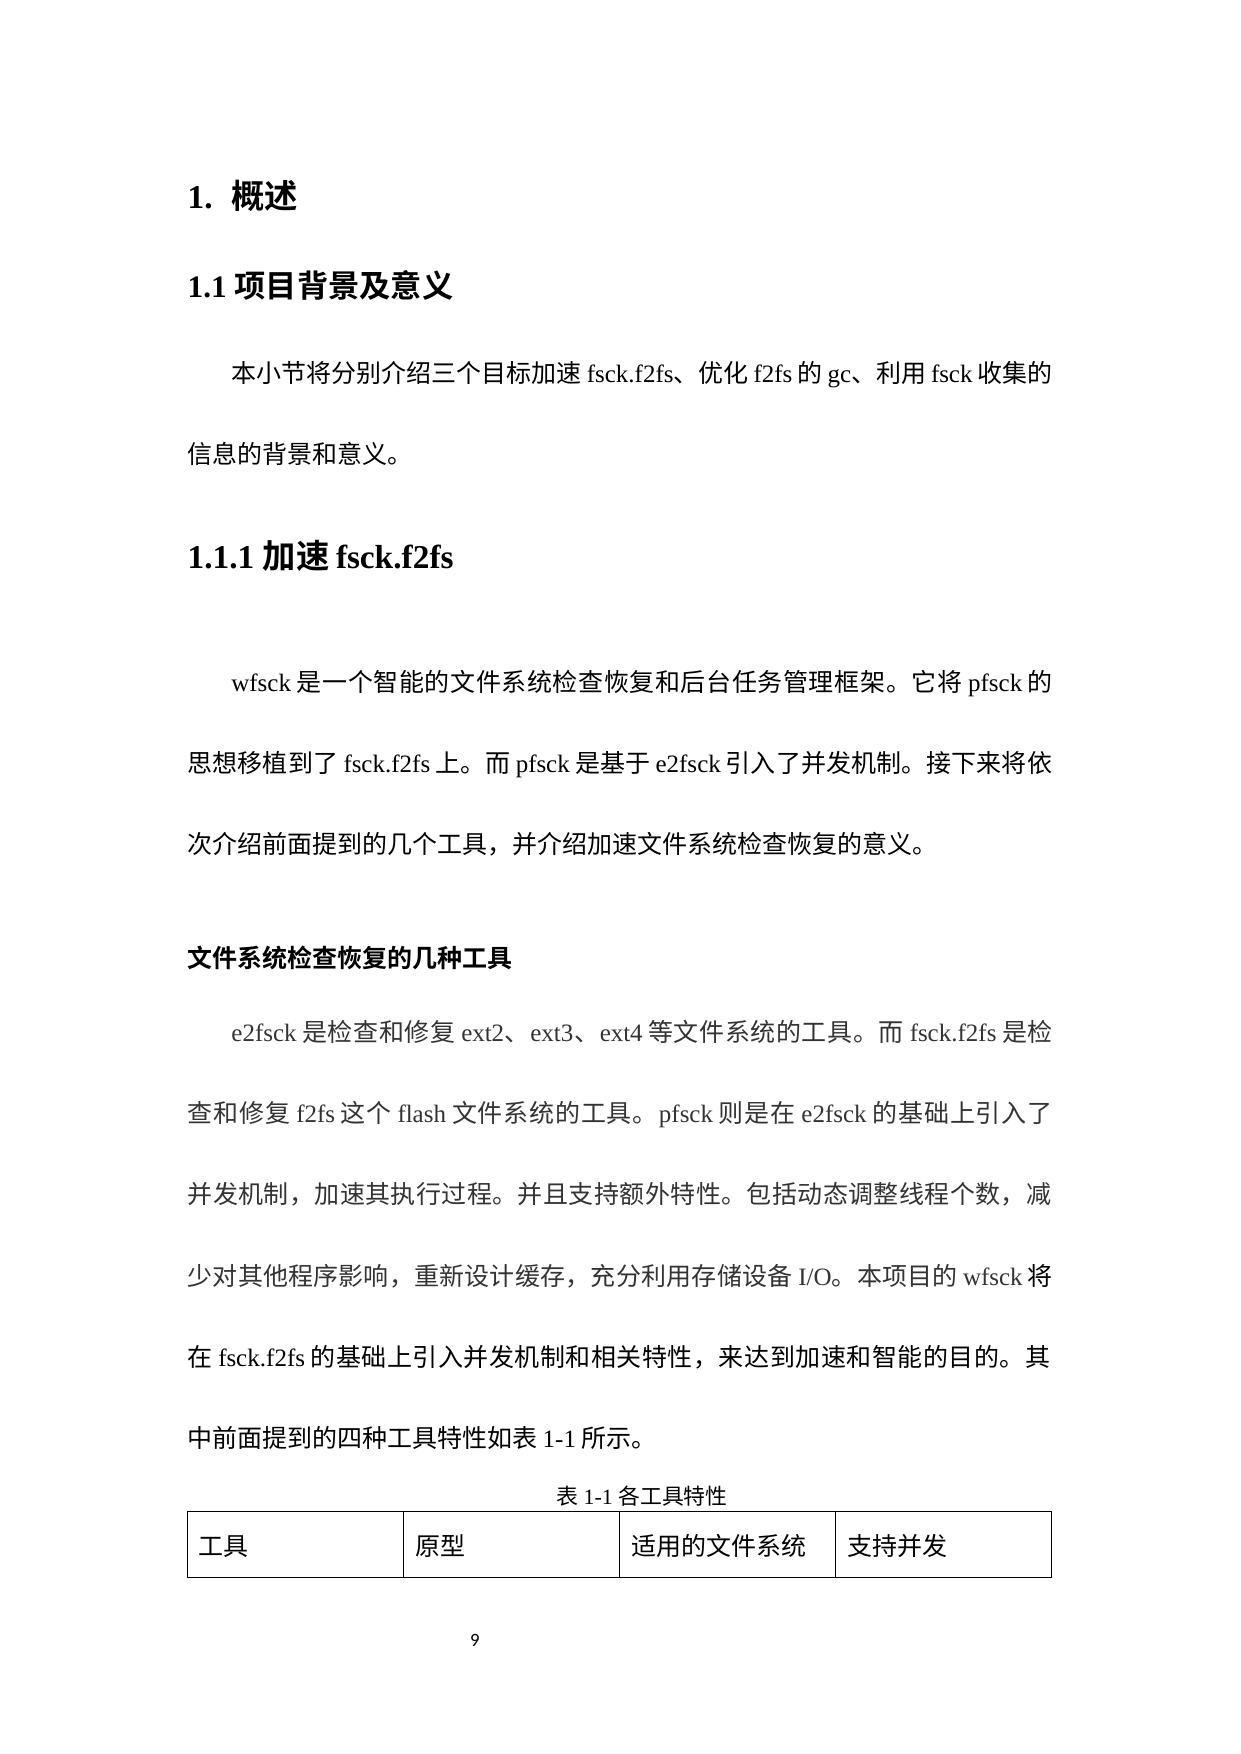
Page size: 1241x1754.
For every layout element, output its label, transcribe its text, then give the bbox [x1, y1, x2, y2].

text wfsck是一个智能的文件系统检查恢复和后台任务管理框架。它将pfsck的思想移植到了fsck.f2fs上。而pfsck是基于e2fsck引入了并发机制。接下来将依次介绍前面提到的几个工具，并介绍加速文件系统检查恢复的意义。 [187, 648, 1053, 875]
subtitle 项目背景及意义 [187, 251, 1053, 316]
text 表 1-1 各工具特性 [187, 1478, 1053, 1511]
text 本小节将分别介绍三个目标加速fsck.f2fs、优化f2fs的gc、利用fsck收集的信息的背景和意义。 [187, 339, 1053, 485]
table_header 适用的文件系统 [620, 1512, 835, 1577]
table_header 工具 [188, 1512, 403, 1577]
table_header 原型 [404, 1512, 619, 1577]
subtitle 概述 [187, 162, 1053, 227]
table_header 支持并发 [836, 1512, 1051, 1577]
text e2fsck是检查和修复ext2、ext3、ext4等文件系统的工具。而fsck.f2fs是检查和修复f2fs这个flash文件系统的工具。pfsck则是在e2fsck的基础上引入了并发机制，加速其执行过程。并且支持额外特性。包括动态调整线程个数，减少对其他程序影响，重新设计缓存，充分利用存储设备I/O。本项目的wfsck将在fsck.f2fs的基础上引入并发机制和相关特性，来达到加速和智能的目的。其中前面提到的四种工具特性如表1-1所示。 [187, 998, 1053, 1469]
text 文件系统检查恢复的几种工具 [187, 924, 1053, 989]
subtitle 1.1.1 加速fsck.f2fs [187, 521, 1053, 586]
